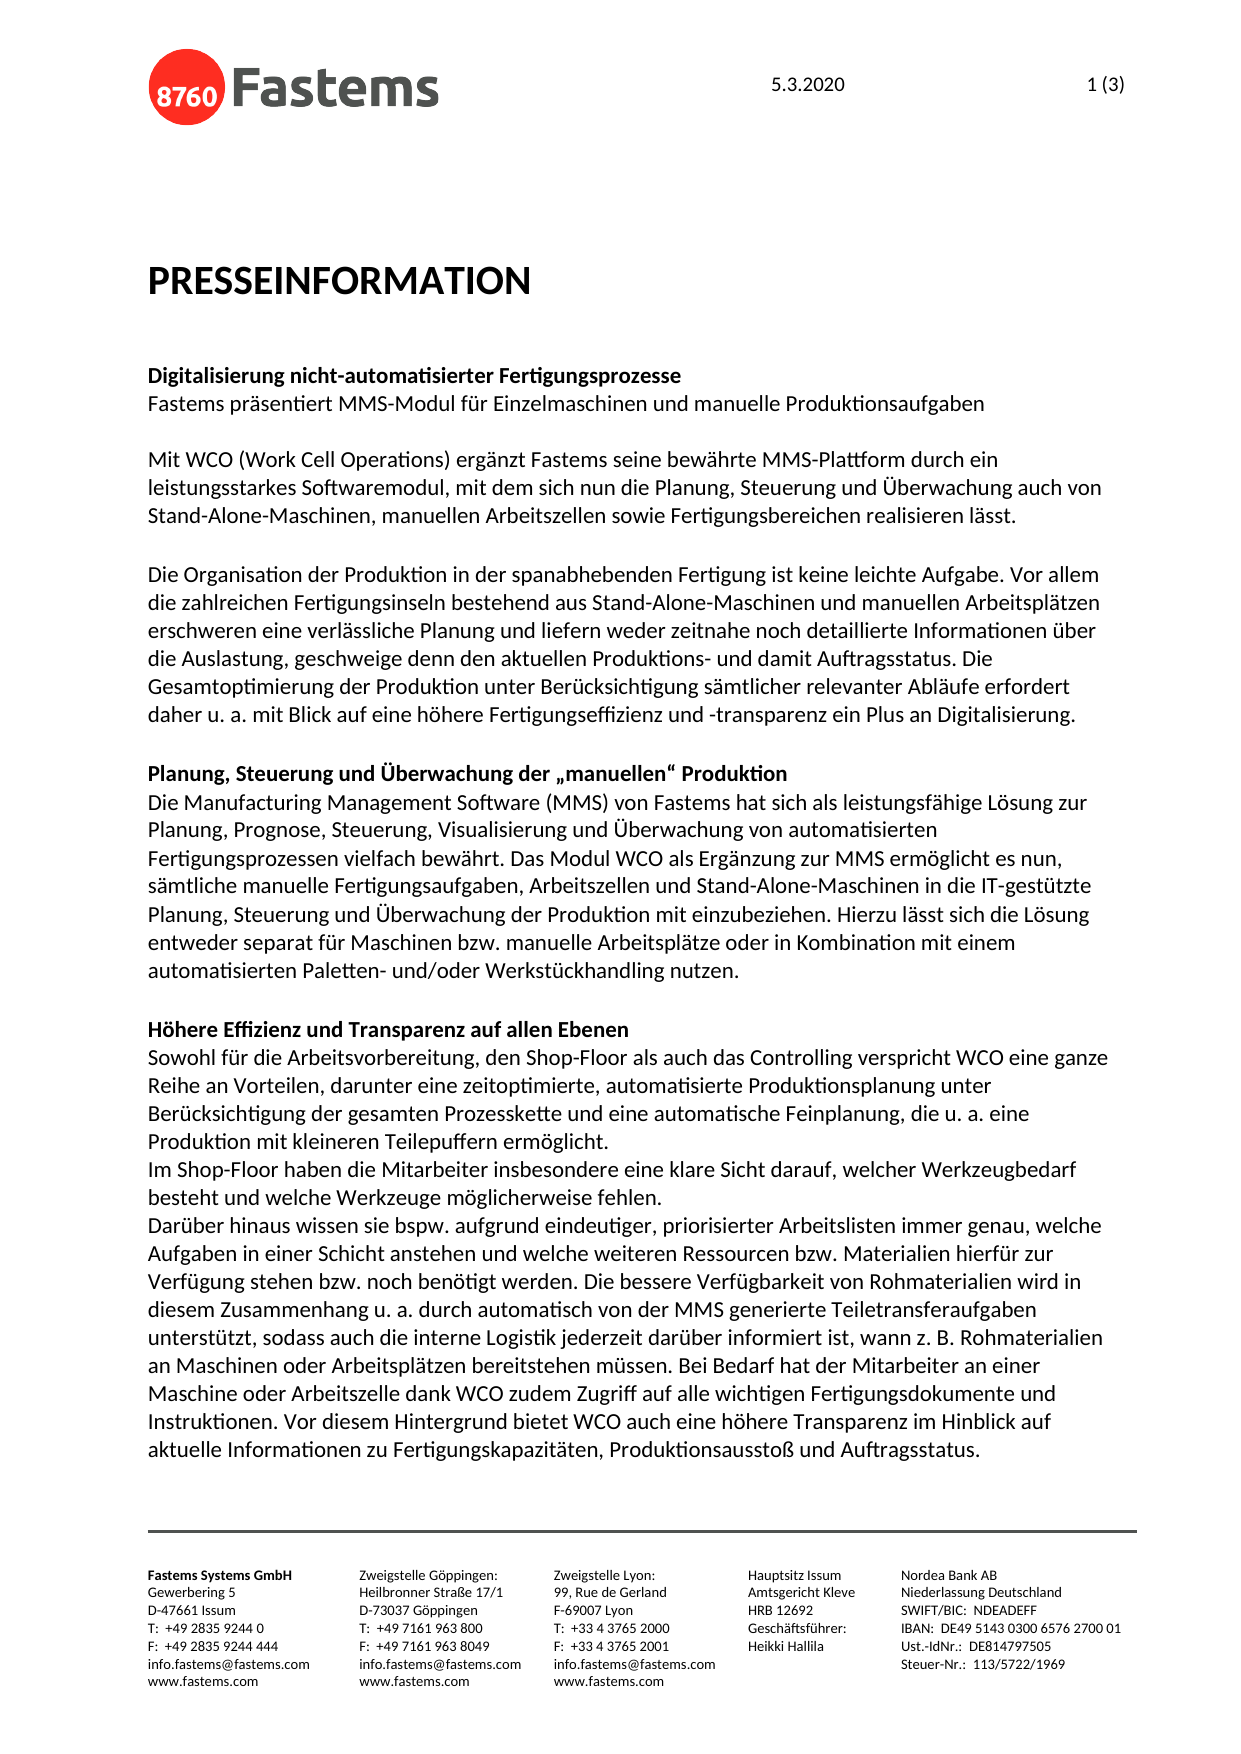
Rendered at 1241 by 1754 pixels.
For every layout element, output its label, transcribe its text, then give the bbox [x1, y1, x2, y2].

text Digitalisierung nicht-automatisierter Fertigungsprozesse Fastems präsentiert MMS-Modul für Einzelmaschinen und manuelle Produktionsaufgaben [148, 361, 1122, 417]
text Mit WCO (Work Cell Operations) ergänzt Fastems seine bewährte MMS-Plattform durch ein leistungsstarkes Softwaremodul, mit dem sich nun die Planung, Steuerung und Überwachung auch von Stand-Alone-Maschinen, manuellen Arbeitszellen sowie Fertigungsbereichen realisieren lässt. [148, 445, 1122, 529]
text Planung, Steuerung und Überwachung der „manuellen“ Produktion Die Manufacturing Management Software (MMS) von Fastems hat sich als leistungsfähige Lösung zur Planung, Prognose, Steuerung, Visualisierung und Überwachung von automatisierten Fertigungsprozessen vielfach bewährt. Das Modul WCO als Ergänzung zur MMS ermöglicht es nun, sämtliche manuelle Fertigungsaufgaben, Arbeitszellen und Stand-Alone-Maschinen in die IT-gestützte Planung, Steuerung und Überwachung der Produktion mit einzubeziehen. Hierzu lässt sich die Lösung entweder separat für Maschinen bzw. manuelle Arbeitsplätze oder in Kombination mit einem automatisierten Paletten- und/oder Werkstückhandling nutzen. [148, 759, 1122, 984]
picture [147, 47, 439, 127]
text PRESSEINFORMATION [148, 254, 1122, 305]
text Höhere Effizienz und Transparenz auf allen Ebenen Sowohl für die Arbeitsvorbereitung, den Shop-Floor als auch das Controlling verspricht WCO eine ganze Reihe an Vorteilen, darunter eine zeitoptimierte, automatisierte Produktionsplanung unter Berücksichtigung der gesamten Prozesskette und eine automatische Feinplanung, die u. a. eine Produktion mit kleineren Teilepuffern ermöglicht. Im Shop-Floor haben die Mitarbeiter insbesondere eine klare Sicht darauf, welcher Werkzeugbedarf besteht und welche Werkzeuge möglicherweise fehlen. Darüber hinaus wissen sie bspw. aufgrund eindeutiger, priorisierter Arbeitslisten immer genau, welche Aufgaben in einer Schicht anstehen und welche weiteren Ressourcen bzw. Materialien hierfür zur Verfügung stehen bzw. noch benötigt werden. Die bessere Verfügbarkeit von Rohmaterialien wird in diesem Zusammenhang u. a. durch automatisch von der MMS generierte Teiletransferaufgaben unterstützt, sodass auch die interne Logistik jederzeit darüber informiert ist, wann z. B. Rohmaterialien an Maschinen oder Arbeitsplätzen bereitstehen müssen. Bei Bedarf hat der Mitarbeiter an einer Maschine oder Arbeitszelle dank WCO zudem Zugriff auf alle wichtigen Fertigungsdokumente und Instruktionen. Vor diesem Hintergrund bietet WCO auch eine höhere Transparenz im Hinblick auf aktuelle Informationen zu Fertigungskapazitäten, Produktionsausstoß und Auftragsstatus. [148, 1015, 1122, 1463]
text Die Organisation der Produktion in der spanabhebenden Fertigung ist keine leichte Aufgabe. Vor allem die zahlreichen Fertigungsinseln bestehend aus Stand-Alone-Maschinen und manuellen Arbeitsplätzen erschweren eine verlässliche Planung und liefern weder zeitnahe noch detaillierte Informationen über die Auslastung, geschweige denn den aktuellen Produktions- und damit Auftragsstatus. Die Gesamtoptimierung der Produktion unter Berücksichtigung sämtlicher relevanter Abläufe erfordert daher u. a. mit Blick auf eine höhere Fertigungseffizienz und -transparenz ein Plus an Digitalisierung. [148, 560, 1122, 728]
